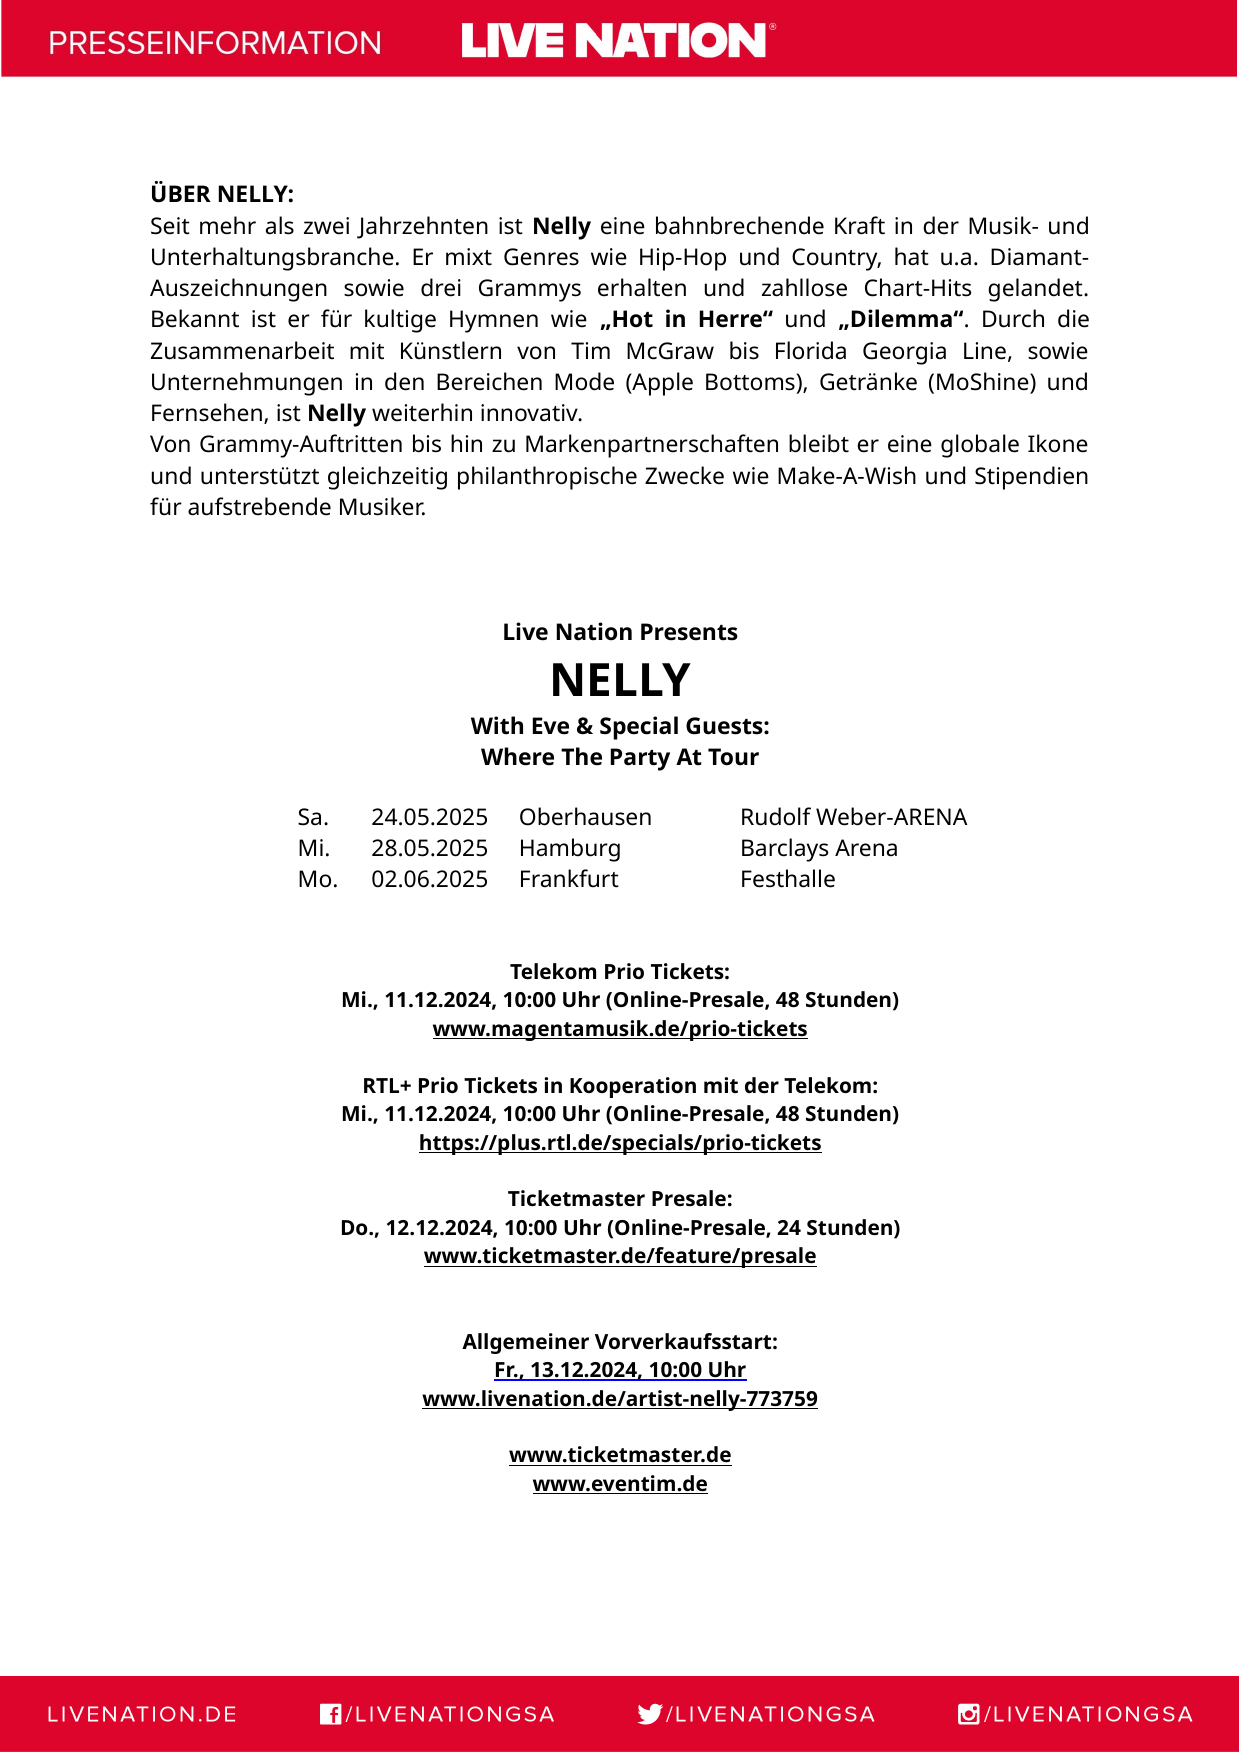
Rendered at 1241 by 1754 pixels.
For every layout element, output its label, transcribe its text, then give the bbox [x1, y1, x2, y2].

subtitle Telekom Prio Tickets: [150, 957, 1090, 986]
text www.ticketmaster.de www.eventim.de [150, 1441, 1090, 1497]
picture [1, 0, 1237, 106]
subtitle Mi., 11.12.2024, 10:00 Uhr (Online-Presale, 48 Stunden) [150, 1099, 1090, 1128]
text With Eve & Special Guests: [150, 709, 1090, 741]
text https://plus.rtl.de/specials/prio-tickets [150, 1128, 1090, 1156]
text Sa. 24.05.2025 Oberhausen Rudolf Weber-ARENA [150, 801, 1090, 832]
text Live Nation Presents [150, 616, 1090, 647]
subtitle Mi., 11.12.2024, 10:00 Uhr (Online-Presale, 48 Stunden) [150, 986, 1090, 1014]
subtitle Do., 12.12.2024, 10:00 Uhr (Online-Presale, 24 Stunden) [150, 1213, 1090, 1241]
text www.magentamusik.de/prio-tickets [150, 1014, 1090, 1042]
text Where The Party At Tour [150, 741, 1090, 772]
subtitle RTL+ Prio Tickets in Kooperation mit der Telekom: [150, 1071, 1090, 1099]
subtitle Allgemeiner Vorverkaufsstart: [150, 1327, 1090, 1355]
subtitle Ticketmaster Presale: [150, 1184, 1090, 1213]
text www.ticketmaster.de/feature/presale [150, 1241, 1090, 1270]
text NELLY [150, 647, 1090, 709]
text Fr., 13.12.2024, 10:00 Uhr [150, 1355, 1090, 1384]
text www.livenation.de/artist-nelly-773759 [150, 1384, 1090, 1412]
text Mo. 02.06.2025 Frankfurt Festhalle [150, 863, 1090, 894]
picture [0, 1676, 1239, 1752]
text Seit mehr als zwei Jahrzehnten ist Nelly eine bahnbrechende Kraft in der Musik- und Unterhaltungsbranche. Er mixt Genres wie Hip-Hop und Country, hat u.a. Diamant-Auszeichnungen sowie drei Grammys erhalten und zahllose Chart-Hits gelandet. Bekannt ist er für kultige Hymnen wie „Hot in Herre“ und „Dilemma“. Durch die Zusammenarbeit mit Künstlern von Tim McGraw bis Florida Georgia Line, sowie Unternehmungen in den Bereichen Mode (Apple Bottoms), Getränke (MoShine) und Fernsehen, ist Nelly weiterhin innovativ. [150, 210, 1090, 428]
text Von Grammy-Auftritten bis hin zu Markenpartnerschaften bleibt er eine globale Ikone und unterstützt gleichzeitig philanthropische Zwecke wie Make-A-Wish und Stipendien für aufstrebende Musiker. [150, 428, 1090, 522]
text ÜBER NELLY: [150, 178, 1090, 210]
text Mi. 28.05.2025 Hamburg Barclays Arena [150, 832, 1090, 863]
